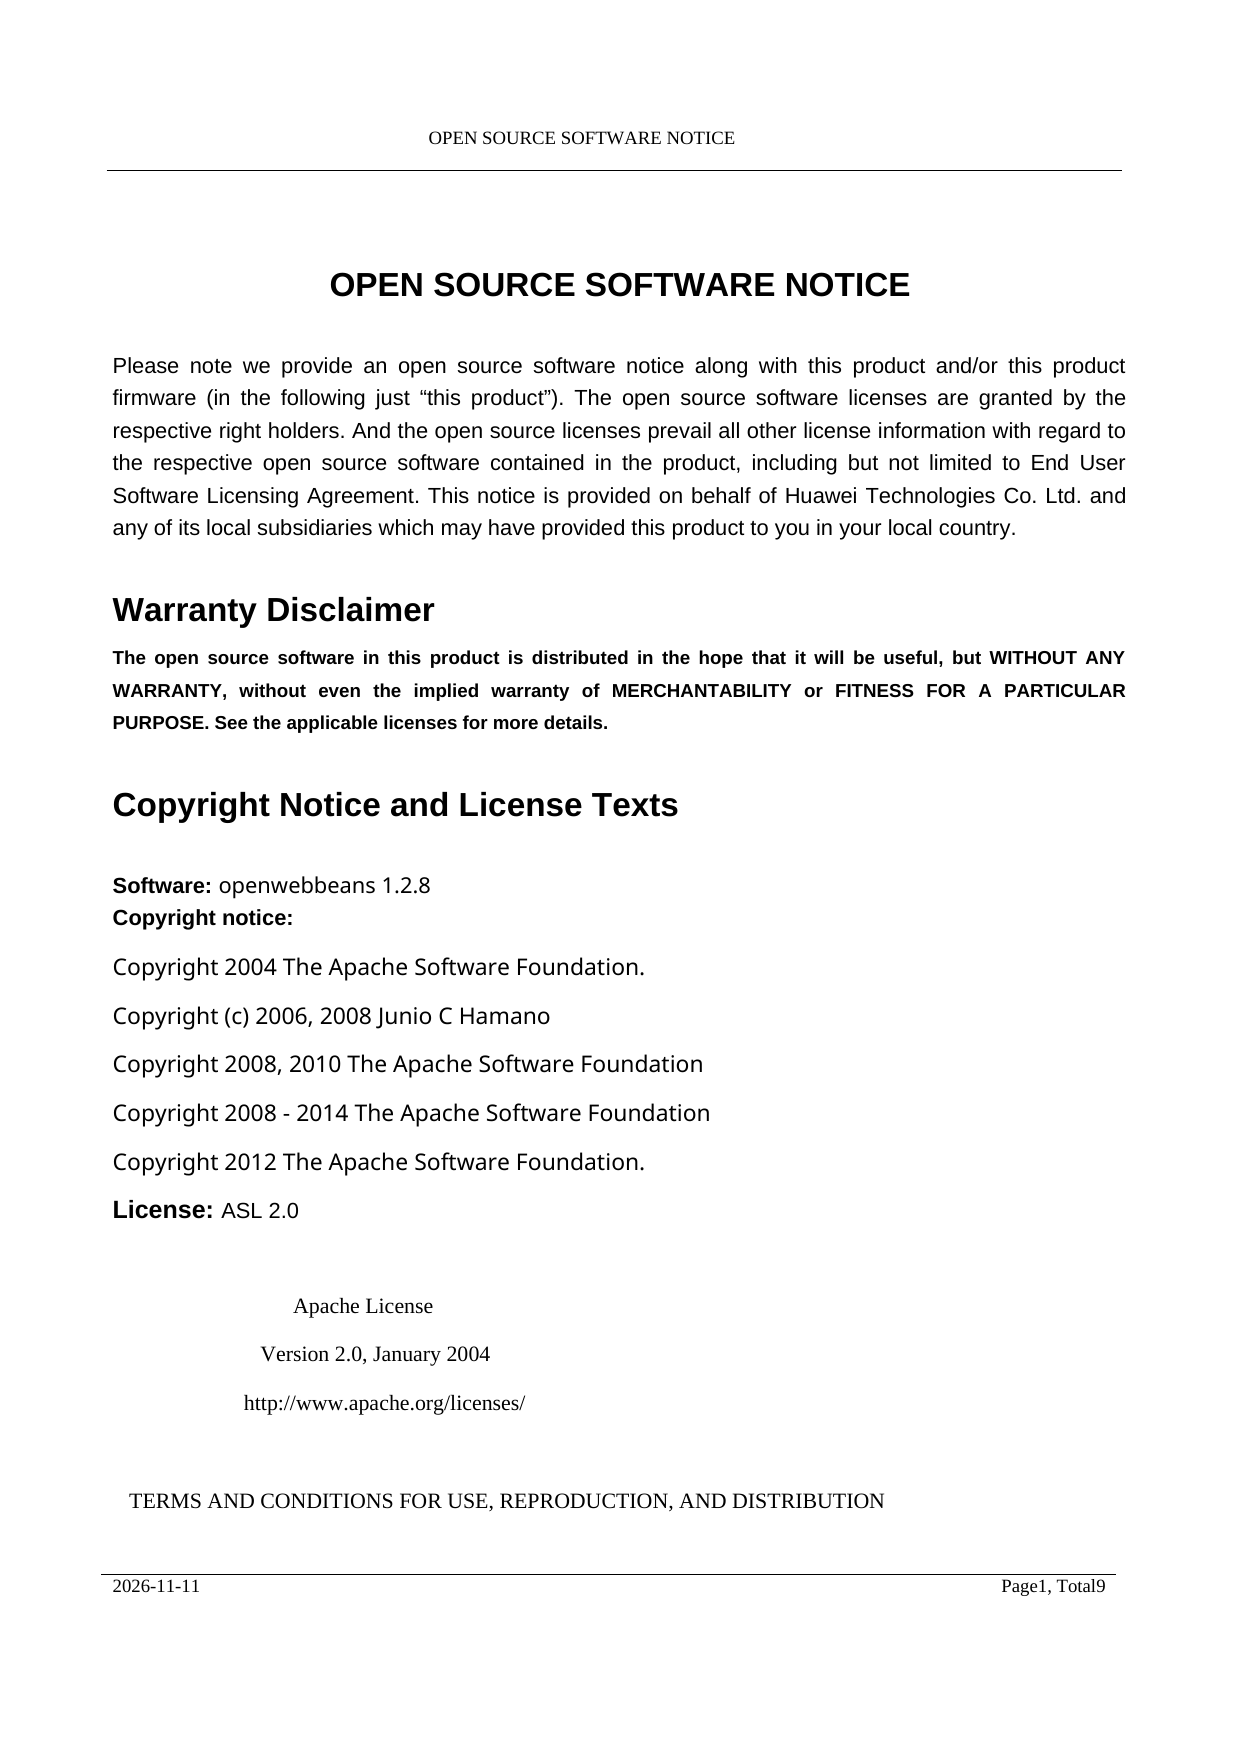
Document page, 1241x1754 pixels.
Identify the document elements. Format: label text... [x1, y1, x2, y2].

text Copyright Notice and License Texts [112, 771, 1128, 836]
text OPEN SOURCE SOFTWARE NOTICE [112, 251, 1128, 316]
text Warranty Disclaimer [112, 576, 1128, 641]
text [112, 1240, 1128, 1516]
text The open source software in this product is distributed in the hope that it will be useful, but WITHOUT ANY WARRANTY, without even the implied warranty of MERCHANTABILITY or FITNESS FOR A PARTICULAR PURPOSE. See the applicable licenses for more details. [112, 641, 1128, 739]
text License: ASL 2.0 [112, 1193, 1128, 1226]
text Copyright notice: Copyright 2004 The Apache Software Foundation. Copyright (c) 2006, 2008 Junio C Hamano Copyright 2008, 2010 The Apache Software Foundation Copyright 2008 - 2014 The Apache Software Foundation Copyright 2012 The Apache Software Foundation. [112, 901, 1128, 1178]
text Please note we provide an open source software notice along with this product and/or this product firmware (in the following just “this product”). The open source software licenses are granted by the respective right holders. And the open source licenses prevail all other license information with regard to the respective open source software contained in the product, including but not limited to End User Software Licensing Agreement. This notice is provided on behalf of Huawei Technologies Co. Ltd. and any of its local subsidiaries which may have provided this product to you in your local country. [112, 349, 1128, 544]
text Software: openwebbeans 1.2.8 [112, 869, 1128, 901]
